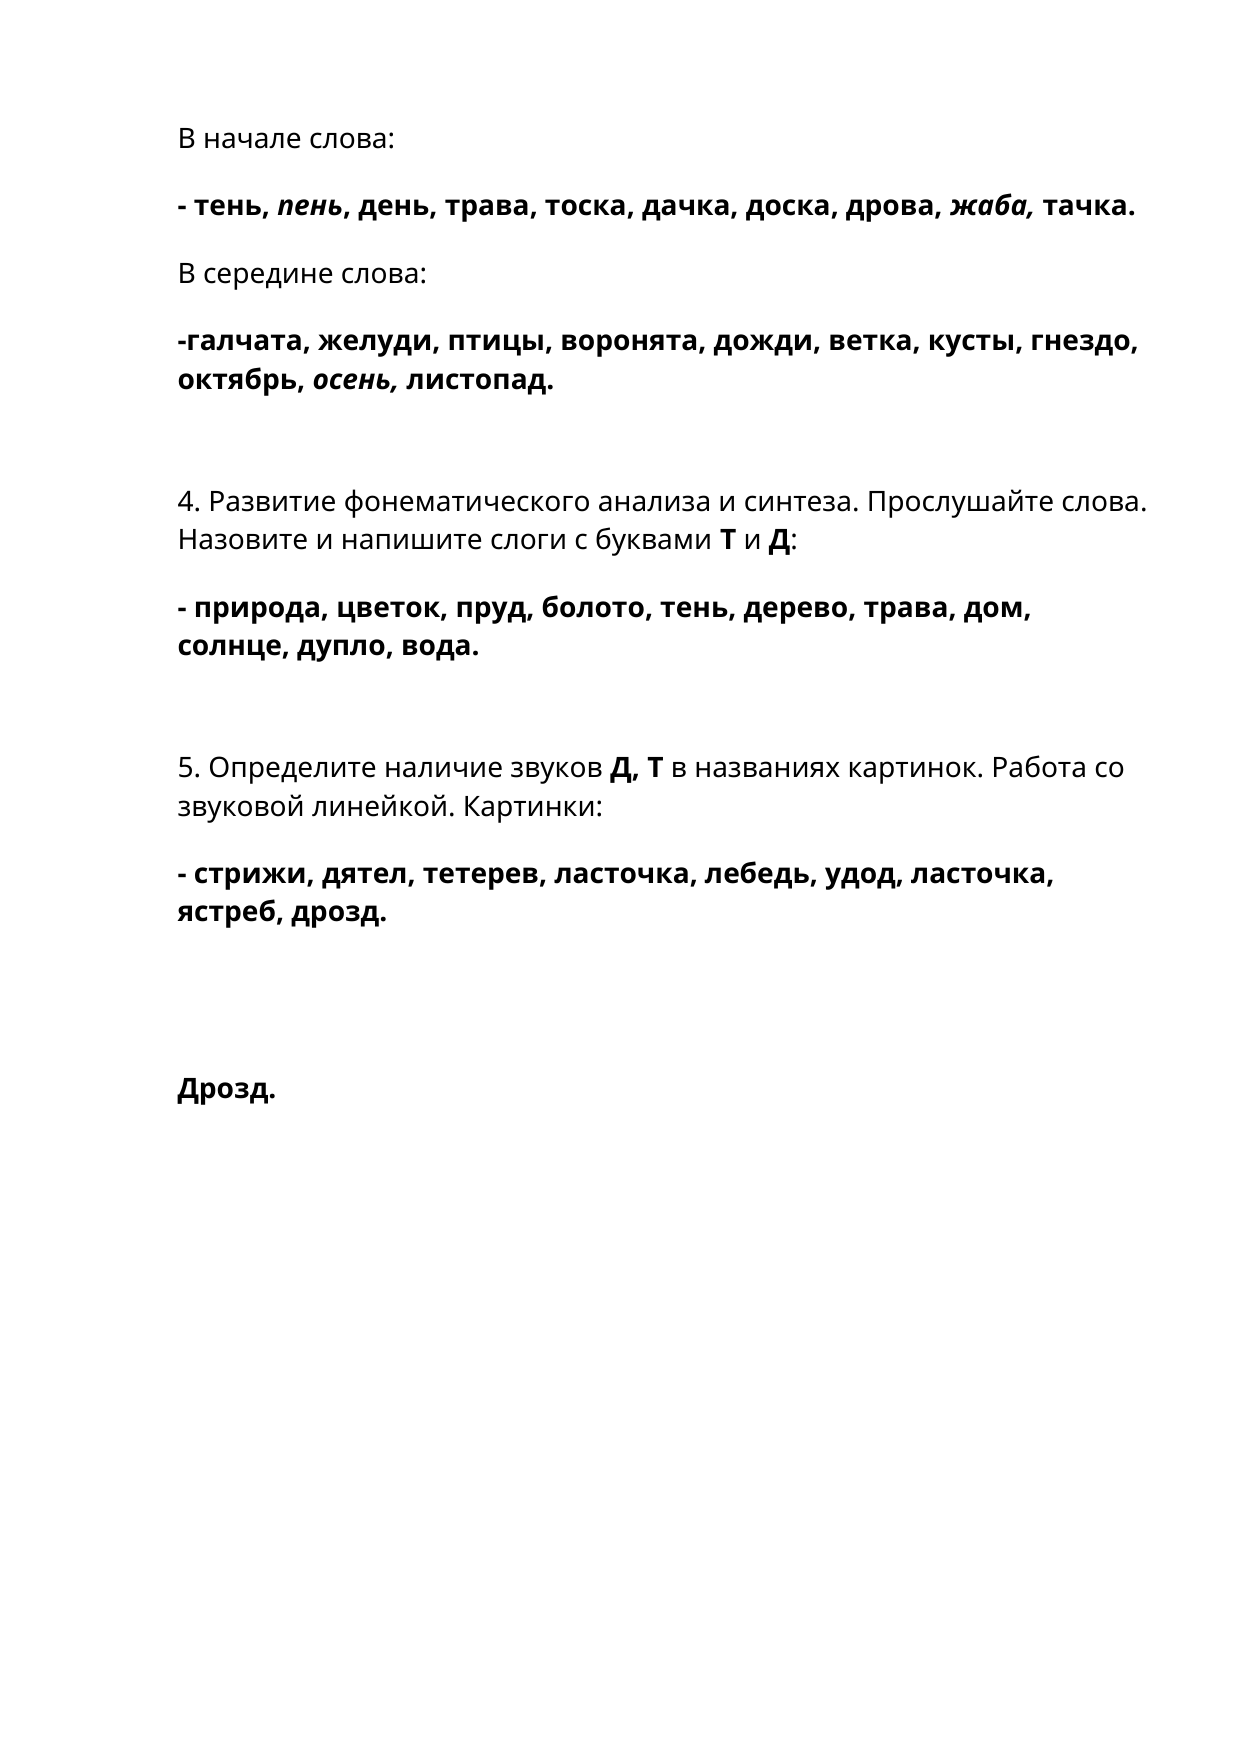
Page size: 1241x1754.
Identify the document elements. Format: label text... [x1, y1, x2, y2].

text - стрижи, дятел, тетерев, ласточка, лебедь, удод, ласточка, ястреб, дрозд. [177, 853, 1152, 930]
text - природа, цветок, пруд, болото, тень, дерево, трава, дом, солнце, дупло, вода. [177, 587, 1152, 664]
text 4. Развитие фонематического анализа и синтеза. Прослушайте слова. Назовите и напишите слоги с буквами Т и Д: [177, 481, 1152, 558]
text В середине слова: [177, 253, 1152, 291]
text В начале слова: [177, 118, 1152, 156]
text 5. Определите наличие звуков Д, Т в названиях картинок. Работа со звуковой линейкой. Картинки: [177, 747, 1152, 824]
text - тень, пень, день, трава, тоска, дачка, доска, дрова, жаба, тачка. [177, 186, 1152, 224]
text -галчата, желуди, птицы, воронята, дожди, ветка, кусты, гнездо, октябрь, осень, листопад. [177, 321, 1152, 397]
text Дрозд. [177, 1068, 1152, 1107]
